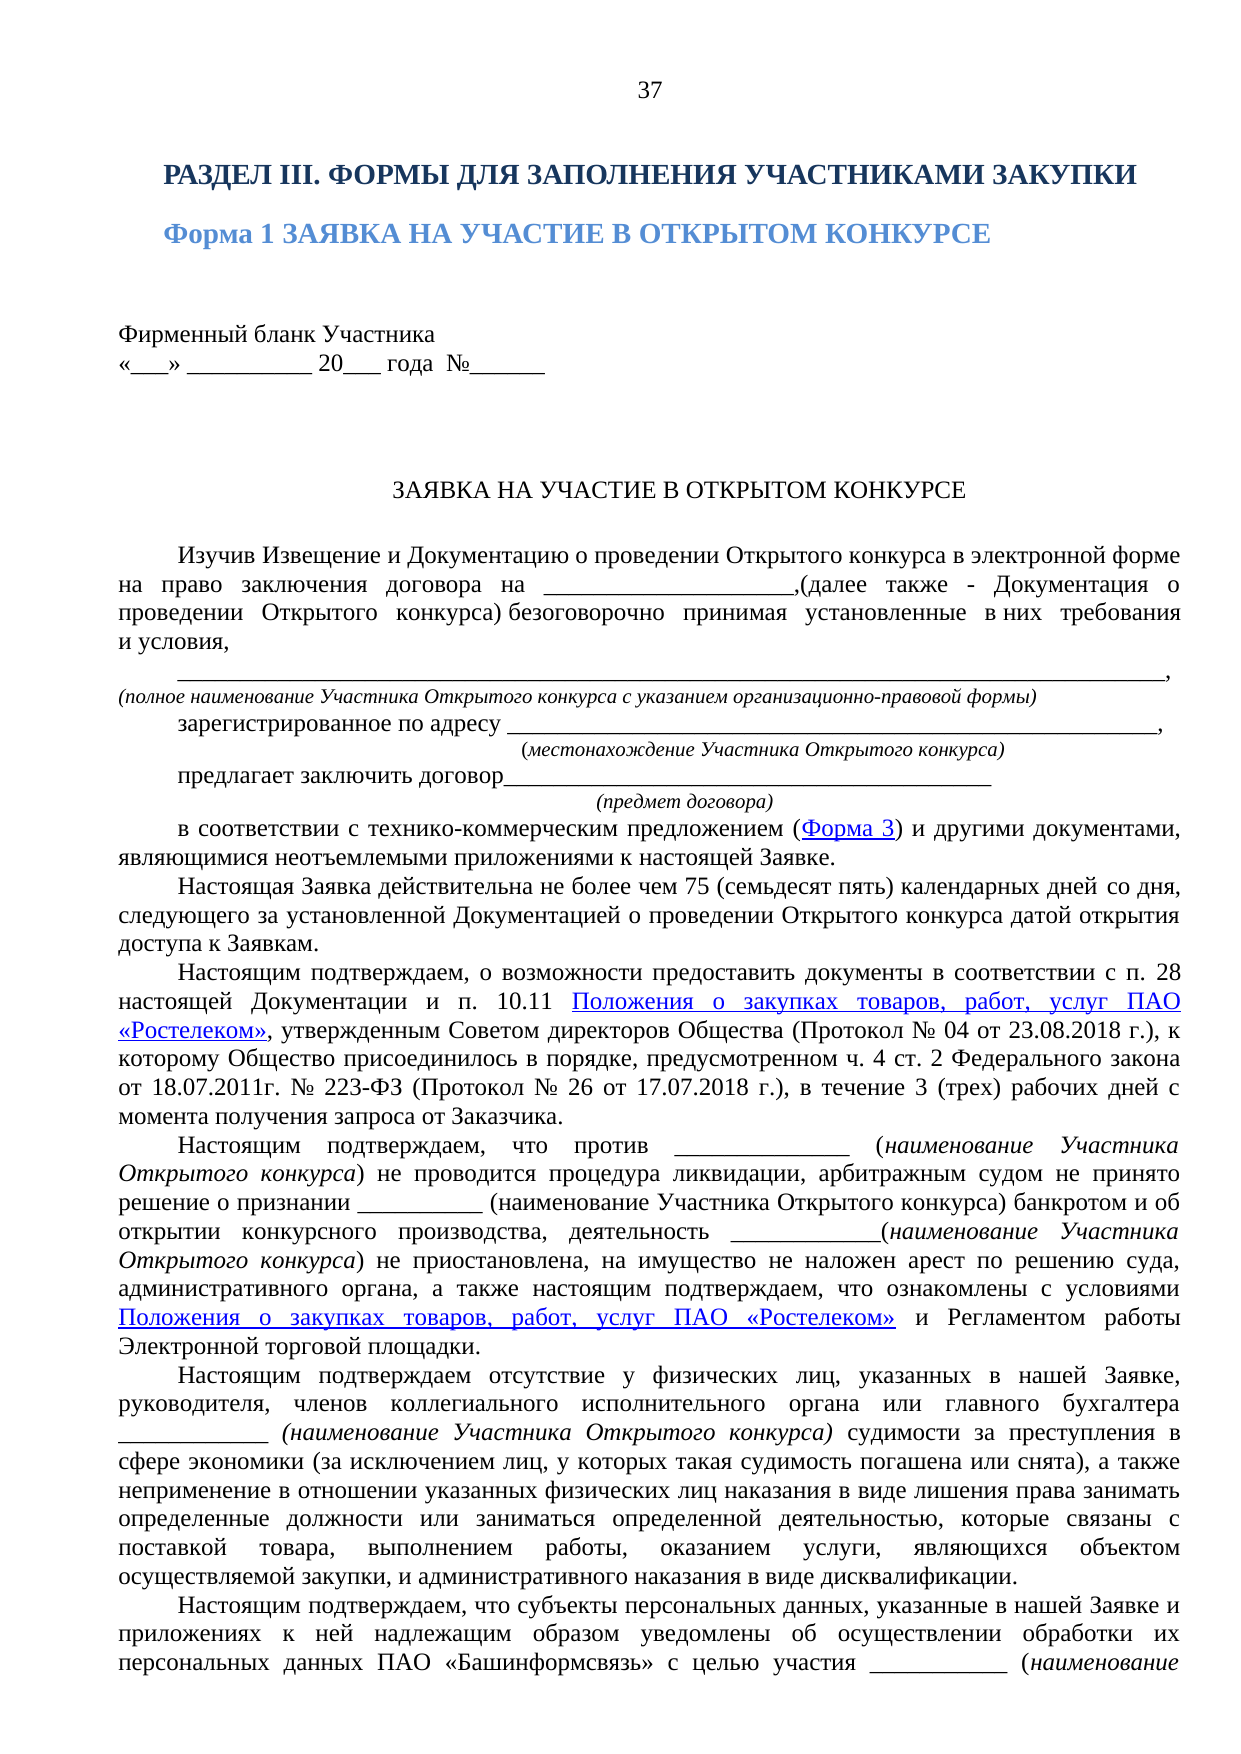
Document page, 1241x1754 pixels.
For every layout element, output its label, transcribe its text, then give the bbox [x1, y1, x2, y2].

text «___» __________ 20___ года №______ [118, 348, 1181, 377]
text Настоящая Заявка действительна не более чем 75 (семьдесят пять) календарных дней со дня, следующего за установленной Документацией о проведении Открытого конкурса датой открытия доступа к Заявкам. [118, 871, 1181, 957]
text предлагает заключить договор_______________________________________ [118, 761, 1181, 789]
text Настоящим подтверждаем, что против ______________ (наименование Участника Открытого конкурса) не проводится процедура ликвидации, арбитражным судом не принято решение о признании __________ (наименование Участника Открытого конкурса) банкротом и об открытии конкурсного производства, деятельность ____________(наименование Участника Открытого конкурса) не приостановлена, на имущество не наложен арест по решению суда, административного органа, а также настоящим подтверждаем, что ознакомлены с условиями Положения о закупках товаров, работ, услуг ПАО «Ростелеком» и Регламентом работы Электронной торговой площадки. [118, 1130, 1181, 1360]
text зарегистрированное по адресу ____________________________________________________, [118, 708, 1181, 737]
text Фирменный бланк Участника [118, 319, 1181, 348]
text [118, 1590, 1181, 1676]
text (местонахождение Участника Открытого конкурса) [118, 737, 1181, 761]
text ЗАЯВКА НА УЧАСТИЕ В ОТКРЫТОМ КОНКУРСЕ [118, 475, 1181, 504]
text в соответствии с технико-коммерческим предложением (Форма 3) и другими документами, являющимися неотъемлемыми приложениями к настоящей Заявке. [118, 813, 1181, 871]
subtitle РАЗДЕЛ III. ФОРМЫ ДЛЯ ЗАПОЛНЕНИЯ УЧАСТНИКАМИ ЗАКУПКИ [163, 157, 1181, 191]
text _______________________________________________________________________________, (полное наименование Участника Открытого конкурса с указанием организационно-правовой формы) [118, 655, 1181, 708]
text Настоящим подтверждаем, о возможности предоставить документы в соответствии с п. 28 настоящей Документации и п. 10.11 Положения о закупках товаров, работ, услуг ПАО «Ростелеком», утвержденным Советом директоров Общества (Протокол № 04 от 23.08.2018 г.), к которому Общество присоединилось в порядке, предусмотренном ч. 4 ст. 2 Федерального закона от 18.07.2011г. № 223-ФЗ (Протокол № 26 от 17.07.2018 г.), в течение 3 (трех) рабочих дней с момента получения запроса от Заказчика. [118, 957, 1181, 1130]
text Форма 1 ЗАЯВКА НА УЧАСТИЕ В ОТКРЫТОМ КОНКУРСЕ [163, 216, 1181, 249]
text (предмет договора) [118, 789, 1181, 813]
text Изучив Извещение и Документацию о проведении Открытого конкурса в электронной форме на право заключения договора на ____________________,(далее также - Документация о проведении Открытого конкурса) безоговорочно принимая установленные в них требования и условия, [118, 540, 1181, 655]
text Настоящим подтверждаем отсутствие у физических лиц, указанных в нашей Заявке, руководителя, членов коллегиального исполнительного органа или главного бухгалтера ____________ (наименование Участника Открытого конкурса) судимости за преступления в сфере экономики (за исключением лиц, у которых такая судимость погашена или снята), а также неприменение в отношении указанных физических лиц наказания в виде лишения права занимать определенные должности или заниматься определенной деятельностью, которые связаны с поставкой товара, выполнением работы, оказанием услуги, являющихся объектом осуществляемой закупки, и административного наказания в виде дисквалификации. [118, 1360, 1181, 1590]
